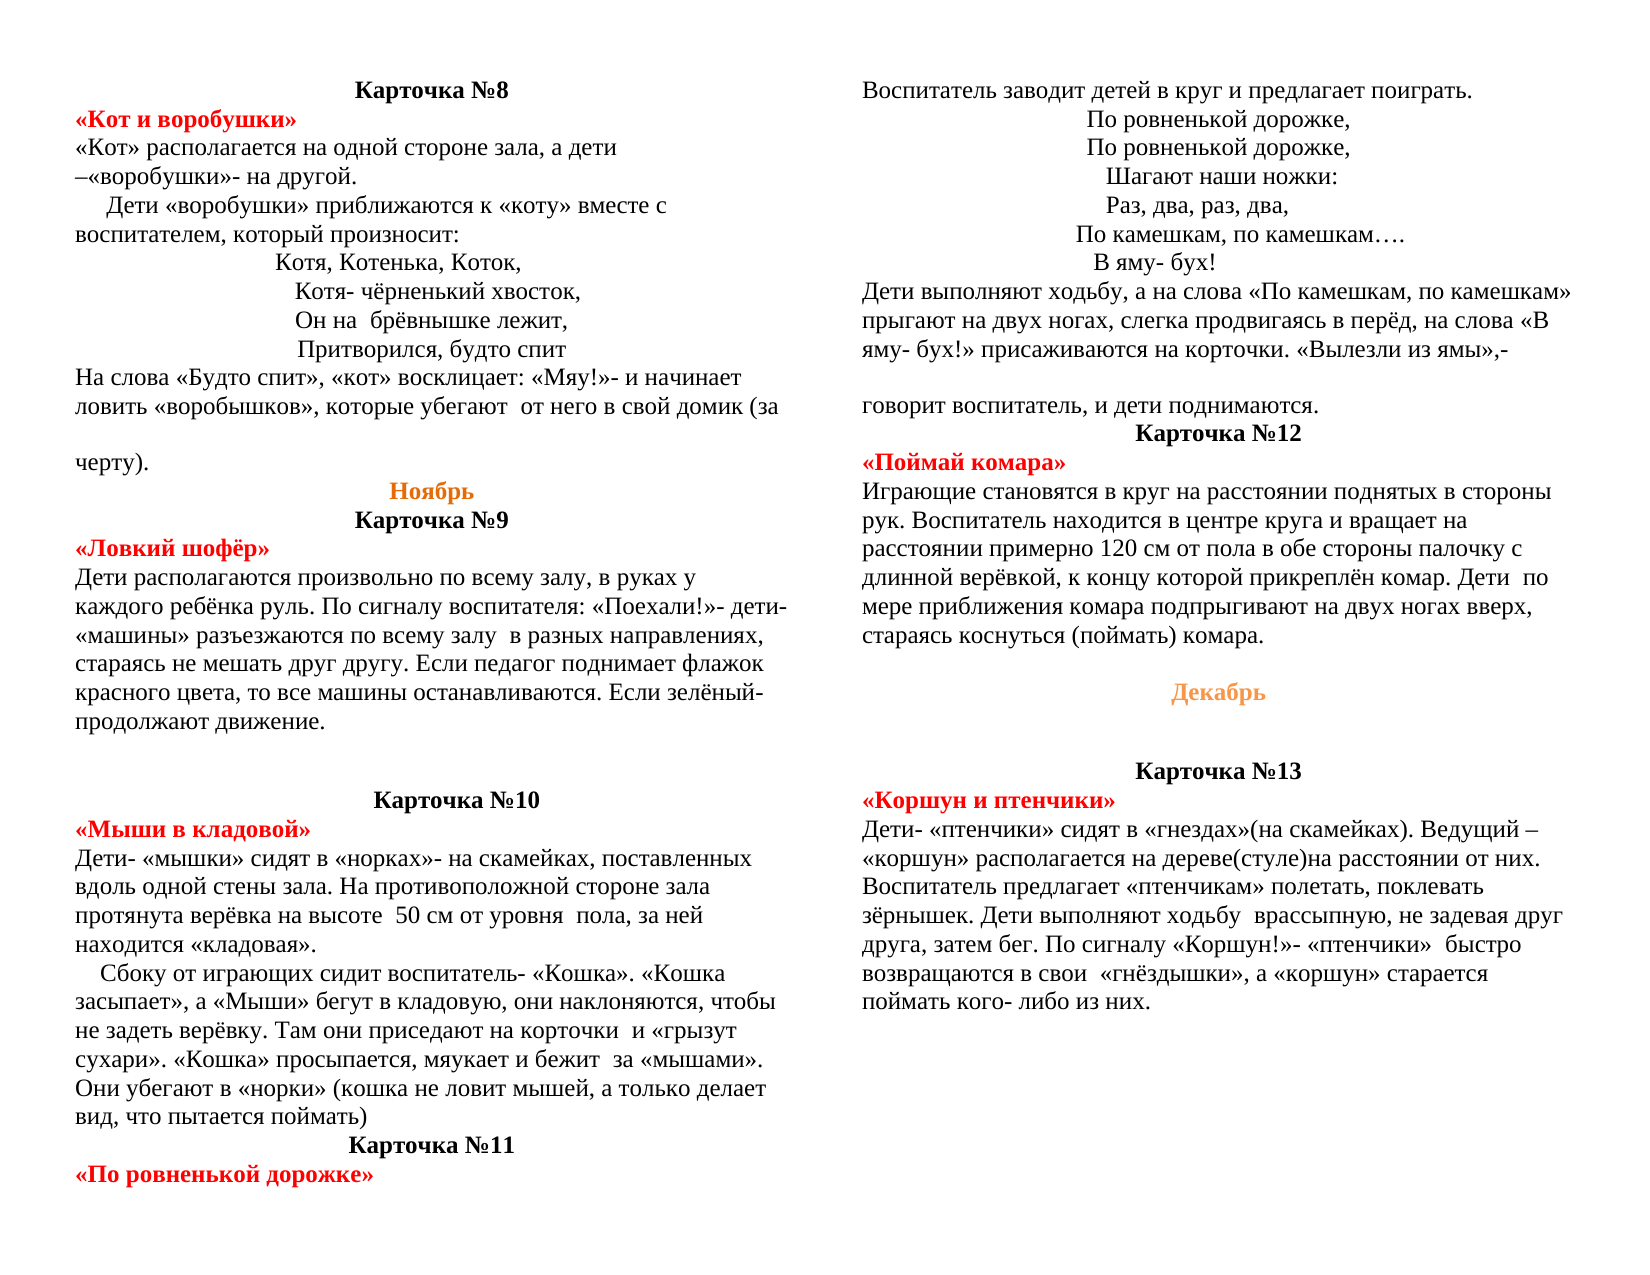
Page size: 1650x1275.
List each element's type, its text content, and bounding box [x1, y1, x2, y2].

text Карточка №12 [862, 418, 1575, 447]
text Раз, два, раз, два, [862, 190, 1575, 219]
text «Поймай комара» [862, 447, 1575, 476]
text Ноябрь [75, 476, 788, 505]
text «Кот» располагается на одной стороне зала, а дети –«воробушки»- на другой. [75, 132, 788, 190]
text Шагают наши ножки: [862, 161, 1575, 190]
text Котя, Котенька, Коток, [75, 247, 788, 276]
text Притворился, будто спит [75, 334, 788, 362]
text Сбоку от играющих сидит воспитатель- «Кошка». «Кошка засыпает», а «Мыши» бегут в кладовую, они наклоняются, чтобы не задеть верёвку. Там они приседают на корточки и «грызут сухари». «Кошка» просыпается, мяукает и бежит за «мышами». Они убегают в «норки» (кошка не ловит мышей, а только делает вид, что пытается поймать) [75, 958, 788, 1130]
text Карточка №10 [60, 785, 788, 814]
text По ровненькой дорожке, [862, 132, 1575, 161]
text Карточка №11 [75, 1130, 788, 1159]
text «Мыши в кладовой» [75, 814, 788, 843]
text «Кот и воробушки» [60, 104, 788, 132]
text Он на брёвнышке лежит, [75, 305, 788, 334]
text Котя- чёрненький хвосток, [75, 276, 788, 305]
text «По ровненькой дорожке» [75, 1159, 788, 1188]
text Дети выполняют ходьбу, а на слова «По камешкам, по камешкам» прыгают на двух ногах, слегка продвигаясь в перёд, на слова «В яму- бух!» присаживаются на корточки. «Вылезли из ямы»,- говорит воспитатель, и дети поднимаются. [862, 276, 1575, 418]
text Дети- «птенчики» сидят в «гнездах»(на скамейках). Ведущий – «коршун» располагается на дереве(стуле)на расстоянии от них. Воспитатель предлагает «птенчикам» полетать, поклевать зёрнышек. Дети выполняют ходьбу врассыпную, не задевая друг друга, затем бег. По сигналу «Коршун!»- «птенчики» быстро возвращаются в свои «гнёздышки», а «коршун» старается поймать кого- либо из них. [862, 814, 1575, 1015]
text Дети располагаются произвольно по всему залу, в руках у каждого ребёнка руль. По сигналу воспитателя: «Поехали!»- дети- «машины» разъезжаются по всему залу в разных направлениях, стараясь не мешать друг другу. Если педагог поднимает флажок красного цвета, то все машины останавливаются. Если зелёный- продолжают движение. [75, 562, 788, 735]
text Воспитатель заводит детей в круг и предлагает поиграть. [862, 75, 1575, 104]
text Играющие становятся в круг на расстоянии поднятых в стороны рук. Воспитатель находится в центре круга и вращает на расстоянии примерно 120 см от пола в обе стороны палочку с длинной верёвкой, к концу которой прикреплён комар. Дети по мере приближения комара подпрыгивают на двух ногах вверх, стараясь коснуться (поймать) комара. [862, 476, 1575, 648]
text По ровненькой дорожке, [862, 104, 1575, 132]
text «Коршун и птенчики» [862, 785, 1575, 814]
text «Ловкий шофёр» [75, 533, 788, 562]
text По камешкам, по камешкам…. [862, 219, 1575, 247]
text Карточка №9 [60, 505, 788, 533]
text На слова «Будто спит», «кот» восклицает: «Мяу!»- и начинает ловить «воробышков», которые убегают от него в свой домик (за черту). [75, 362, 788, 476]
text Карточка №8 [60, 75, 788, 104]
text Декабрь [862, 677, 1575, 706]
text Дети «воробушки» приближаются к «коту» вместе с воспитателем, который произносит: [75, 190, 788, 247]
text Карточка №13 [862, 756, 1575, 785]
text Дети- «мышки» сидят в «норках»- на скамейках, поставленных вдоль одной стены зала. На противоположной стороне зала протянута верёвка на высоте 50 см от уровня пола, за ней находится «кладовая». [75, 843, 788, 958]
text В яму- бух! [862, 247, 1575, 276]
